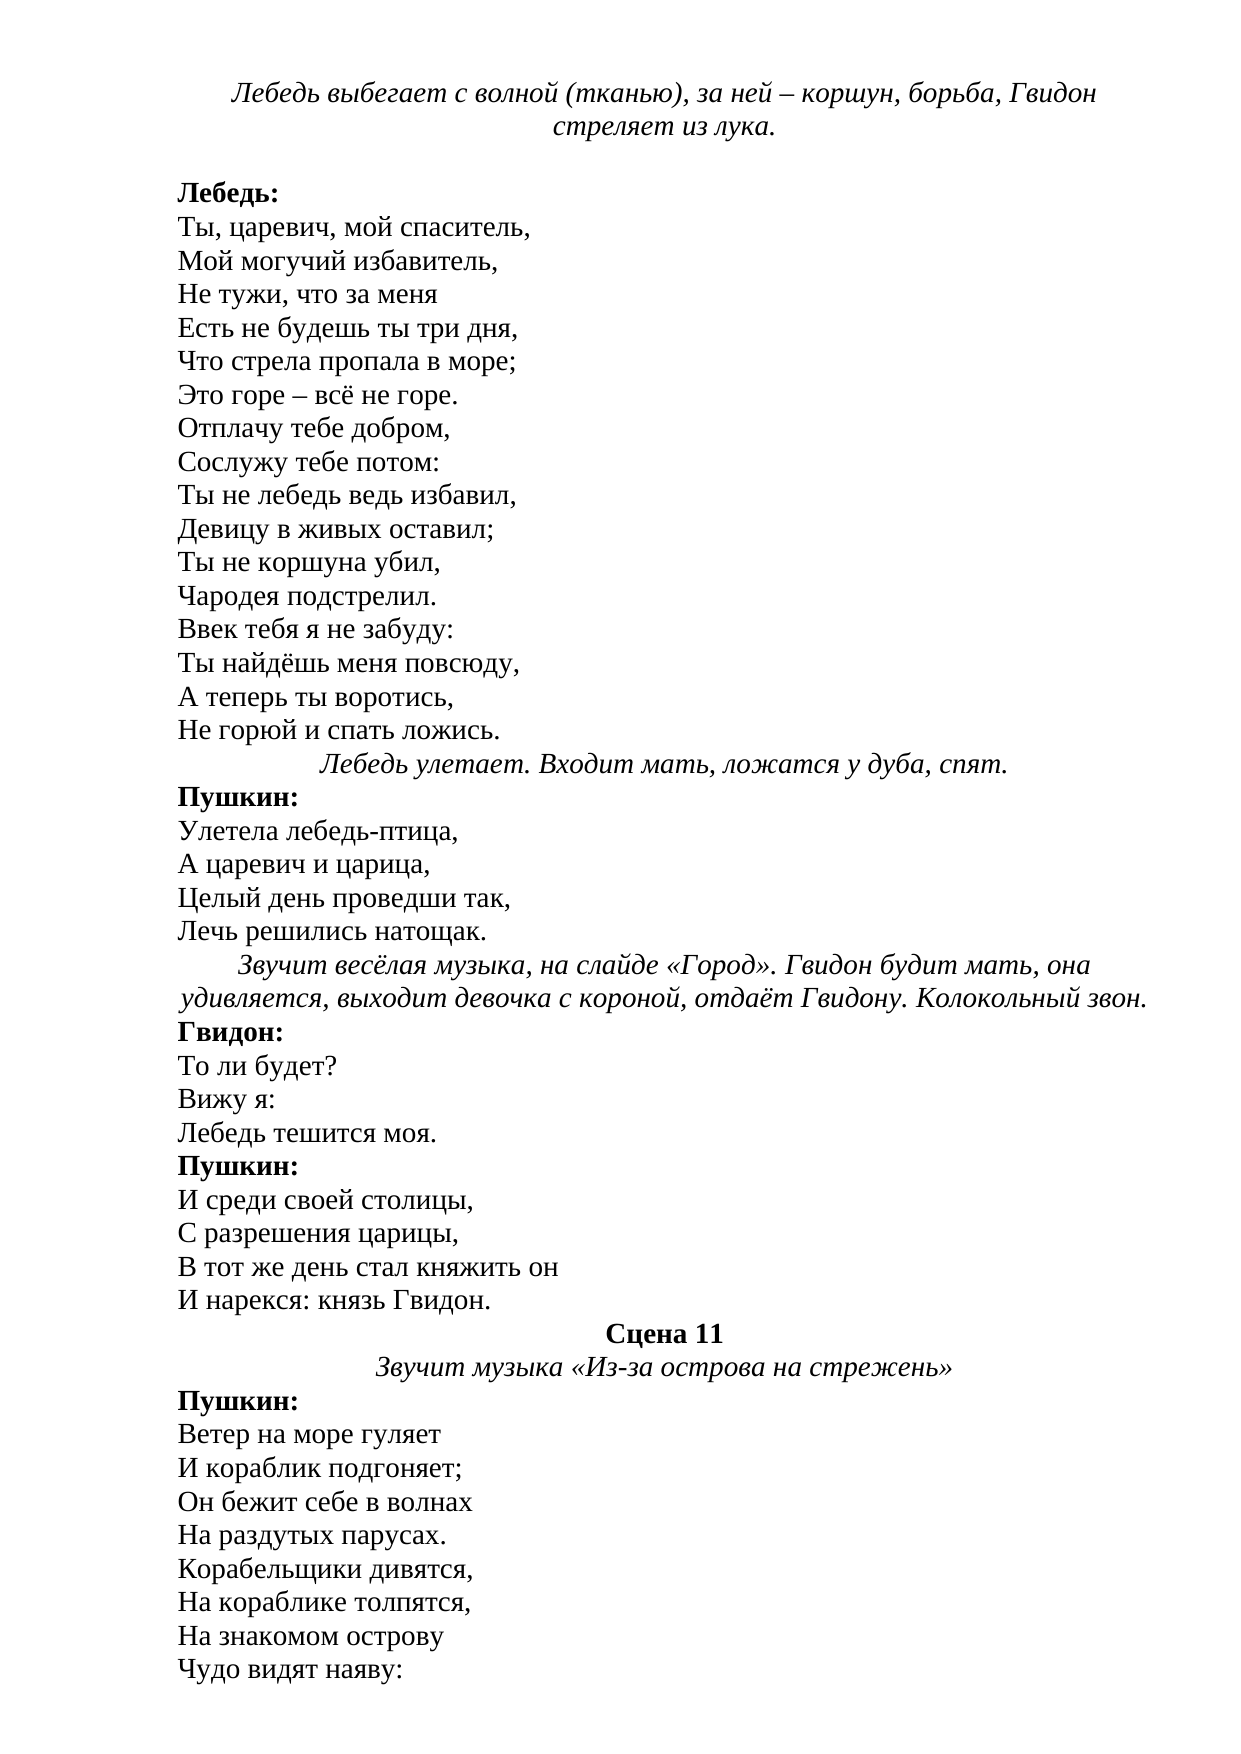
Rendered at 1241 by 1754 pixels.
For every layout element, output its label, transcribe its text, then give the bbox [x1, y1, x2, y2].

text Лебедь выбегает с волной (тканью), за ней – коршун, борьба, Гвидон стреляет из лука. [177, 75, 1152, 142]
text Улетела лебедь-птица, [177, 813, 1152, 846]
text Корабельщики дивятся, [177, 1551, 1152, 1584]
text Не горюй и спать ложись. [177, 712, 1152, 746]
text Пушкин: [177, 1383, 1152, 1417]
text Лебедь: [177, 176, 1152, 209]
text И нарекся: князь Гвидон. [177, 1282, 1152, 1316]
text Не тужи, что за меня [177, 276, 1152, 310]
text Что стрела пропала в море; [177, 343, 1152, 377]
text Отплачу тебе добром, [177, 410, 1152, 444]
text Чародея подстрелил. [177, 578, 1152, 612]
text На раздутых парусах. [177, 1517, 1152, 1551]
text А теперь ты воротись, [177, 679, 1152, 712]
text Девицу в живых оставил; [177, 511, 1152, 544]
text Звучит музыка «Из-за острова на стрежень» [177, 1349, 1152, 1383]
text Мой могучий избавитель, [177, 243, 1152, 276]
text Сослужу тебе потом: [177, 444, 1152, 477]
text В тот же день стал княжить он [177, 1249, 1152, 1282]
text Пушкин: [177, 1148, 1152, 1182]
text Звучит весёлая музыка, на слайде «Город». Гвидон будит мать, она удивляется, выходит девочка с короной, отдаёт Гвидону. Колокольный звон. [177, 947, 1152, 1014]
text Ветер на море гуляет [177, 1417, 1152, 1450]
text Ты не лебедь ведь избавил, [177, 477, 1152, 511]
text Ты не коршуна убил, [177, 544, 1152, 578]
text То ли будет? [177, 1048, 1152, 1081]
text Это горе – всё не горе. [177, 377, 1152, 410]
text На кораблике толпятся, [177, 1584, 1152, 1618]
text Лебедь улетает. Входит мать, ложатся у дуба, спят. [177, 746, 1152, 779]
text Лебедь тешится моя. [177, 1115, 1152, 1148]
text Есть не будешь ты три дня, [177, 310, 1152, 343]
text Сцена 11 [177, 1316, 1152, 1349]
text Лечь решились натощак. [177, 913, 1152, 947]
text На знакомом острову [177, 1618, 1152, 1651]
text Чудо видят наяву: [177, 1651, 1152, 1685]
text И кораблик подгоняет; [177, 1450, 1152, 1484]
text И среди своей столицы, [177, 1182, 1152, 1215]
text Ты, царевич, мой спаситель, [177, 209, 1152, 243]
text Ввек тебя я не забуду: [177, 612, 1152, 645]
text Ты найдёшь меня повсюду, [177, 645, 1152, 679]
text Он бежит себе в волнах [177, 1484, 1152, 1517]
text Целый день проведши так, [177, 880, 1152, 913]
text Пушкин: [177, 779, 1152, 813]
text Вижу я: [177, 1081, 1152, 1115]
text Гвидон: [177, 1014, 1152, 1048]
text А царевич и царица, [177, 846, 1152, 880]
text С разрешения царицы, [177, 1215, 1152, 1249]
